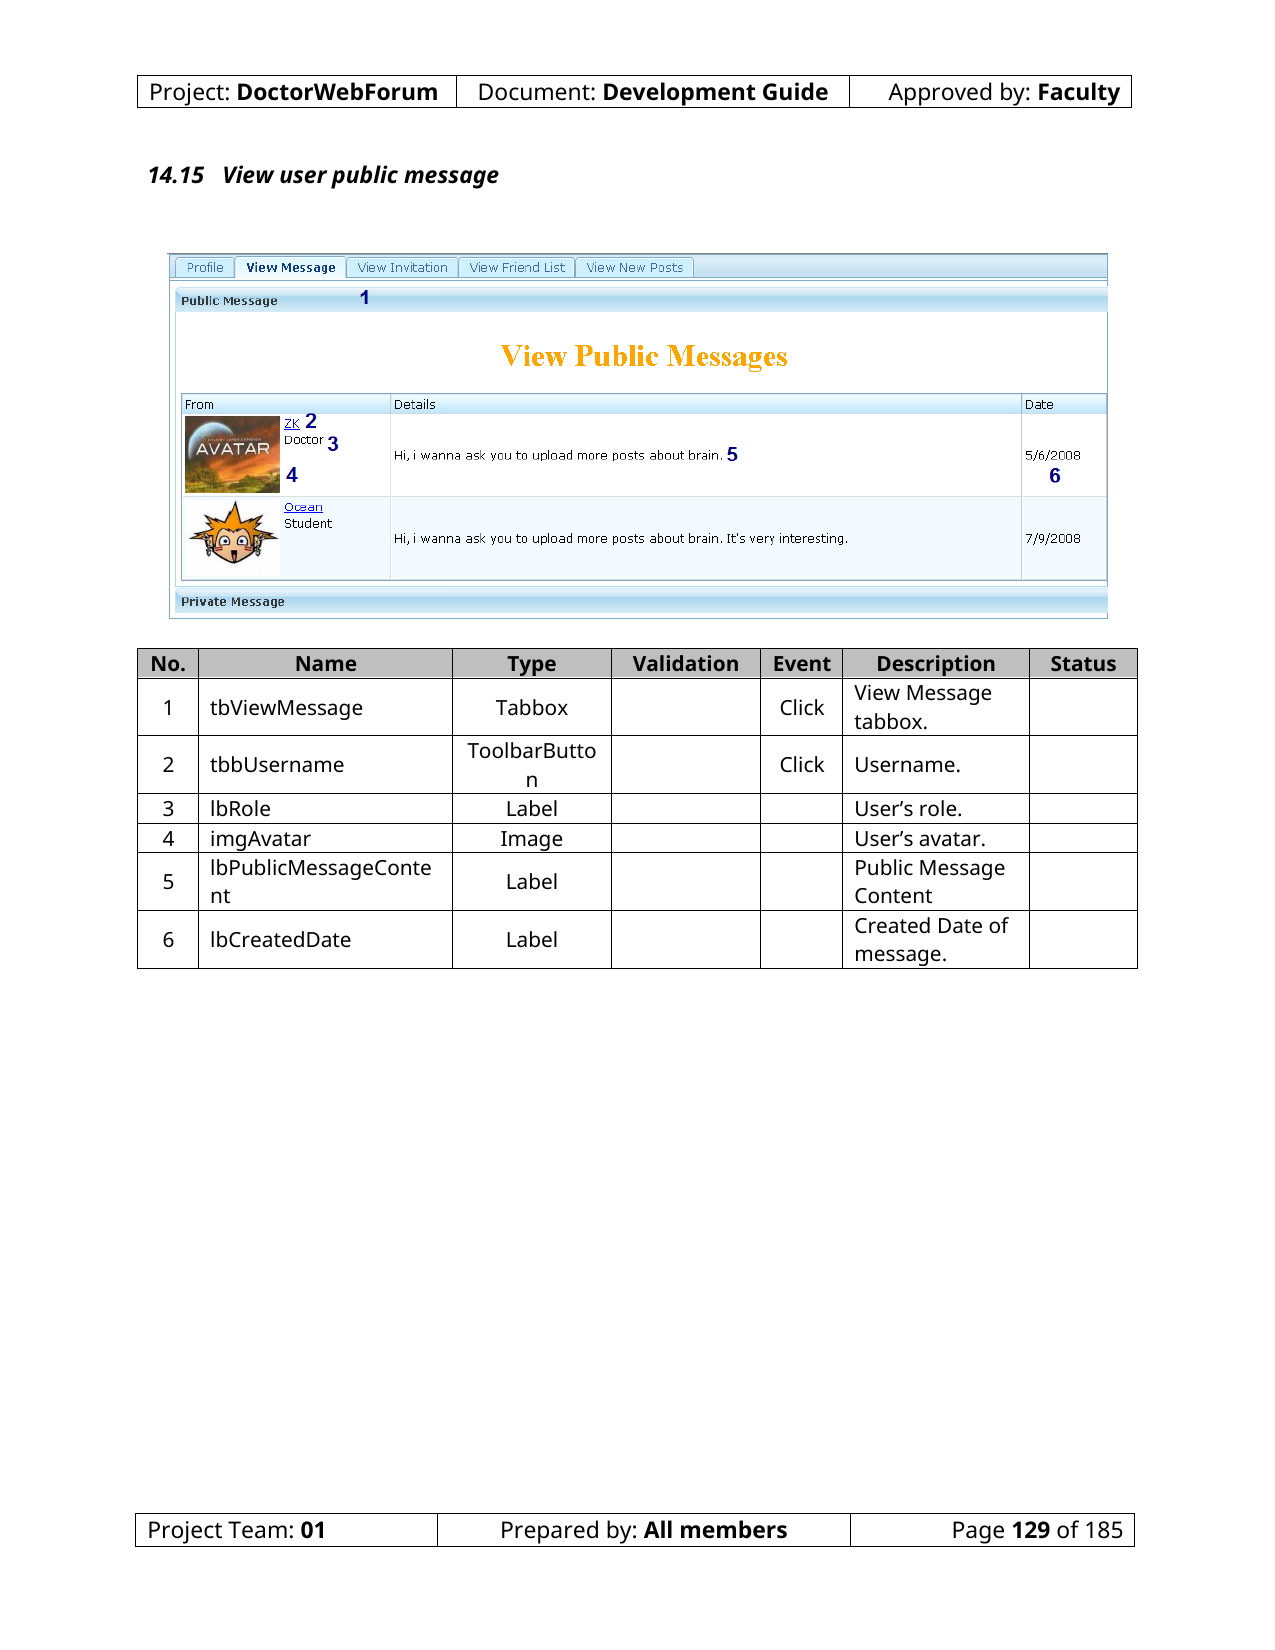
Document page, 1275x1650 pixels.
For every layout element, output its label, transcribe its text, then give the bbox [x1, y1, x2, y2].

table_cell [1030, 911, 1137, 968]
subtitle View user public message [147, 159, 1128, 191]
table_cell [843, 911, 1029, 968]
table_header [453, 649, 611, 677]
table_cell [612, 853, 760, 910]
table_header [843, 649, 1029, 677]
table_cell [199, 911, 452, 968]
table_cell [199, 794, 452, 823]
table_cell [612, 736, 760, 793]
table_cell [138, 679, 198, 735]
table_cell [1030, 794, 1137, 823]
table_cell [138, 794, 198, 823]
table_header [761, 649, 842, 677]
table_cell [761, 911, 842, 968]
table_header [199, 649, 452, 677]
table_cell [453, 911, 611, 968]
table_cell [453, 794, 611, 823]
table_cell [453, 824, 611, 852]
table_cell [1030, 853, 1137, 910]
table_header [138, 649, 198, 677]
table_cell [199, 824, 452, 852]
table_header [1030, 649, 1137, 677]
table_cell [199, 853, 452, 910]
picture [166, 253, 1109, 620]
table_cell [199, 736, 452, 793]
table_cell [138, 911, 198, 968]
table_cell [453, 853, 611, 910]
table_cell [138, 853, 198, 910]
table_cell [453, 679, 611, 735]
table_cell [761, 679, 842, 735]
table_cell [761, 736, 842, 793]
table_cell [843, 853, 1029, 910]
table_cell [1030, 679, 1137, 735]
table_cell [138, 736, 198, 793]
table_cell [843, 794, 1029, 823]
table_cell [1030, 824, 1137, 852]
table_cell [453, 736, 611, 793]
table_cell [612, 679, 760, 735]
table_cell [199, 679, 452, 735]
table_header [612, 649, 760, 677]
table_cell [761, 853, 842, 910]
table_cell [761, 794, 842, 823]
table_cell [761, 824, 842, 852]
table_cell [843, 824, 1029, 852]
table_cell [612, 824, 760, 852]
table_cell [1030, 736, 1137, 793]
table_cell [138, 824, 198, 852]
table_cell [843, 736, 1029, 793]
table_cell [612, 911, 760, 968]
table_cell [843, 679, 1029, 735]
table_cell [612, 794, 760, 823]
